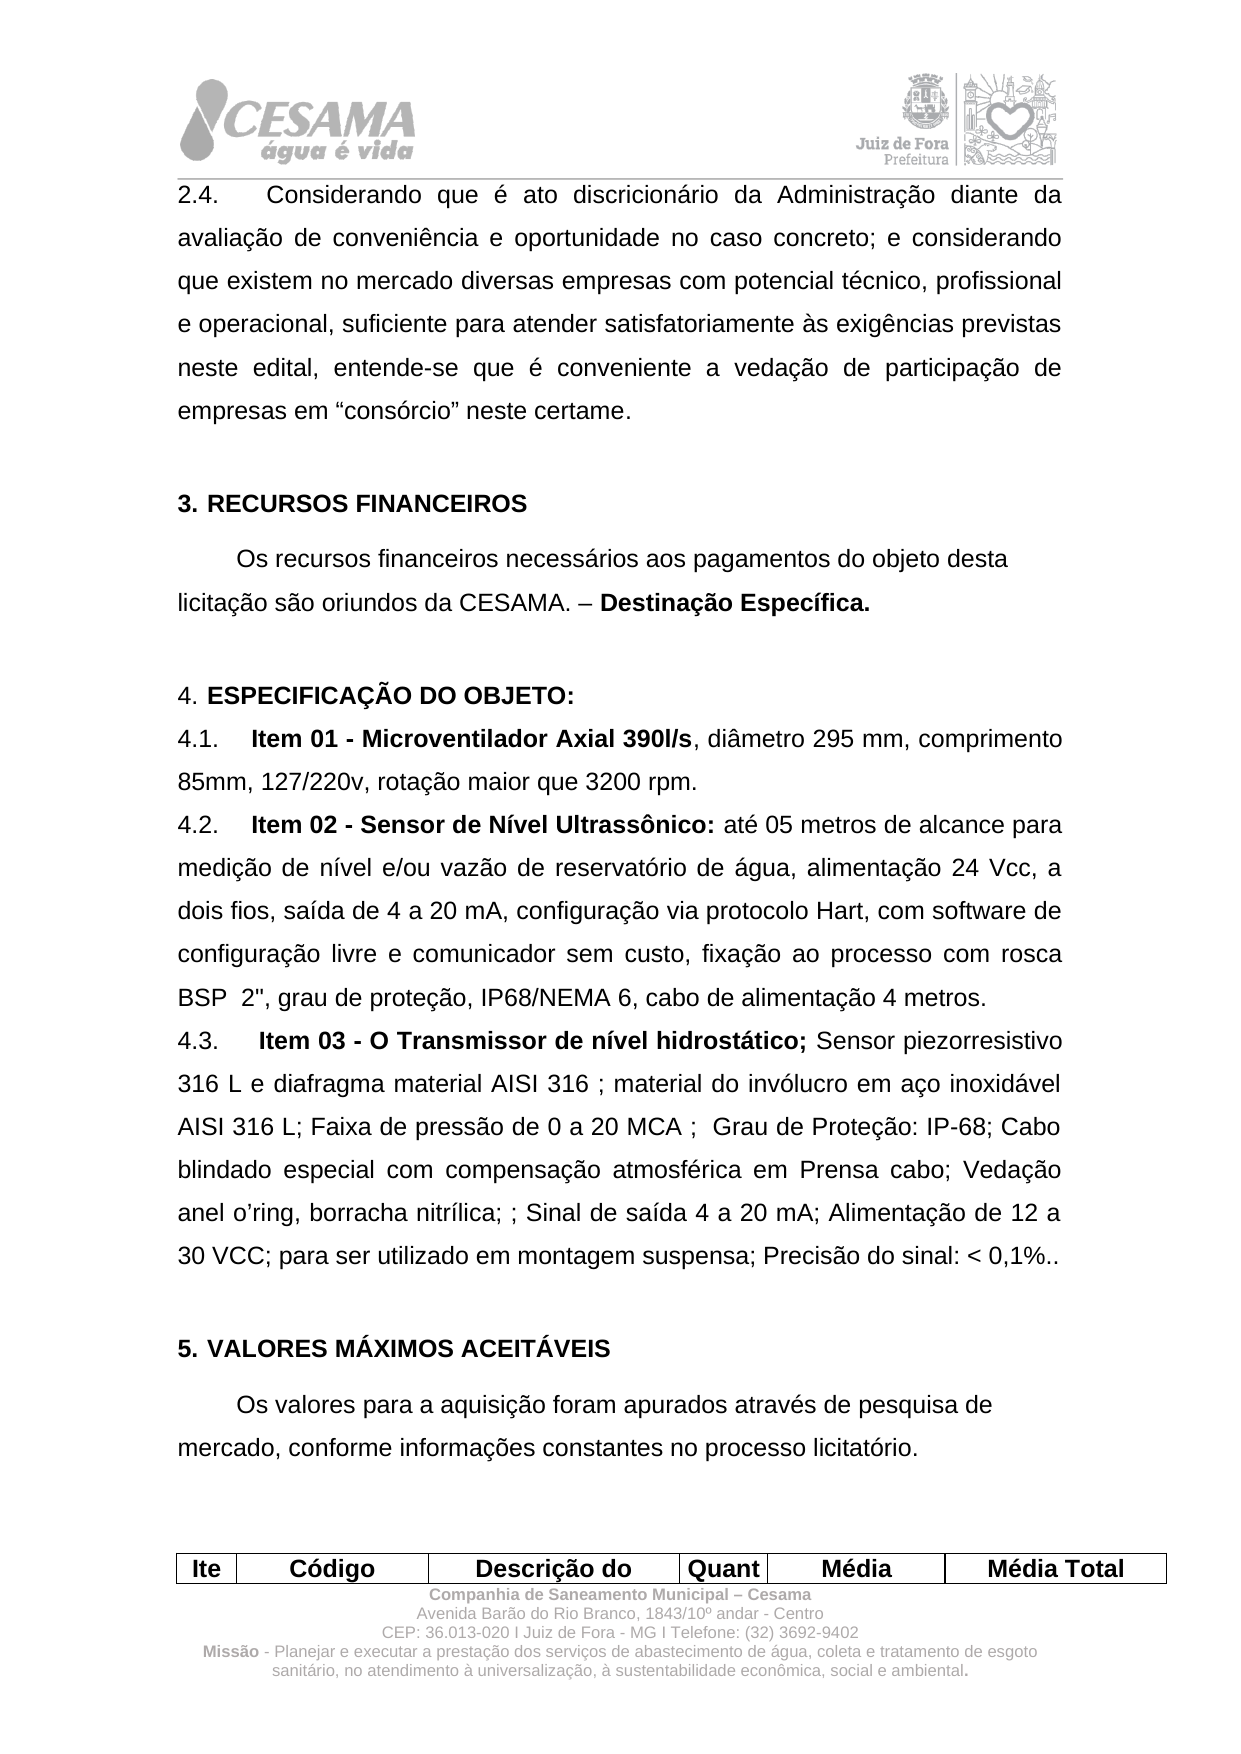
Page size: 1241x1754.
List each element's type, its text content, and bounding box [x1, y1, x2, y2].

list Item 02 - Sensor de Nível Ultrassônico: até 05 metros de alcance para medição de nível e/ou vazão de reservatório de água, alimentação 24 Vcc, a dois fios, saída de 4 a 20 mA, configuração via protocolo Hart, com software de configuração livre e comunicador sem custo, fixação ao processo com rosca BSP 2", grau de proteção, IP68/NEMA 6, cabo de alimentação 4 metros. [177, 810, 1063, 1011]
text Os recursos financeiros necessários aos pagamentos do objeto desta licitação são oriundos da CESAMA. – Destinação Específica. [177, 544, 1063, 616]
picture [177, 73, 1064, 180]
list ESPECIFICAÇÃO DO OBJETO: [177, 681, 1063, 709]
list Item 03 - O Transmissor de nível hidrostático; Sensor piezorresistivo 316 L e diafragma material AISI 316 ; material do invólucro em aço inoxidável AISI 316 L; Faixa de pressão de 0 a 20 MCA ; Grau de Proteção: IP-68; Cabo blindado especial com compensação atmosférica em Prensa cabo; Vedação anel o’ring, borracha nitrílica; ; Sinal de saída 4 a 20 mA; Alimentação de 12 a 30 VCC; para ser utilizado em montagem suspensa; Precisão do sinal: < 0,1%.. [177, 1026, 1063, 1270]
table_header Média Unitária [768, 1554, 944, 1583]
list Considerando que é ato discricionário da Administração diante da avaliação de conveniência e oportunidade no caso concreto; e considerando que existem no mercado diversas empresas com potencial técnico, profissional e operacional, suficiente para atender satisfatoriamente às exigências previstas neste edital, entende-se que é conveniente a vedação de participação de empresas em “consórcio” neste certame. [177, 180, 1063, 424]
list RECURSOS FINANCEIROS [177, 489, 1063, 517]
list VALORES MÁXIMOS ACEITÁVEIS [177, 1334, 1063, 1363]
table_header Código [237, 1554, 428, 1583]
table_header Item [177, 1554, 236, 1583]
list Item 01 - Microventilador Axial 390l/s, diâmetro 295 mm, comprimento 85mm, 127/220v, rotação maior que 3200 rpm. [177, 724, 1063, 796]
table_header Quant. [680, 1554, 767, 1583]
table_header Média Total [946, 1554, 1166, 1583]
text Os valores para a aquisição foram apurados através de pesquisa de mercado, conforme informações constantes no processo licitatório. [177, 1390, 1063, 1462]
table_header Descrição do material [429, 1554, 679, 1583]
